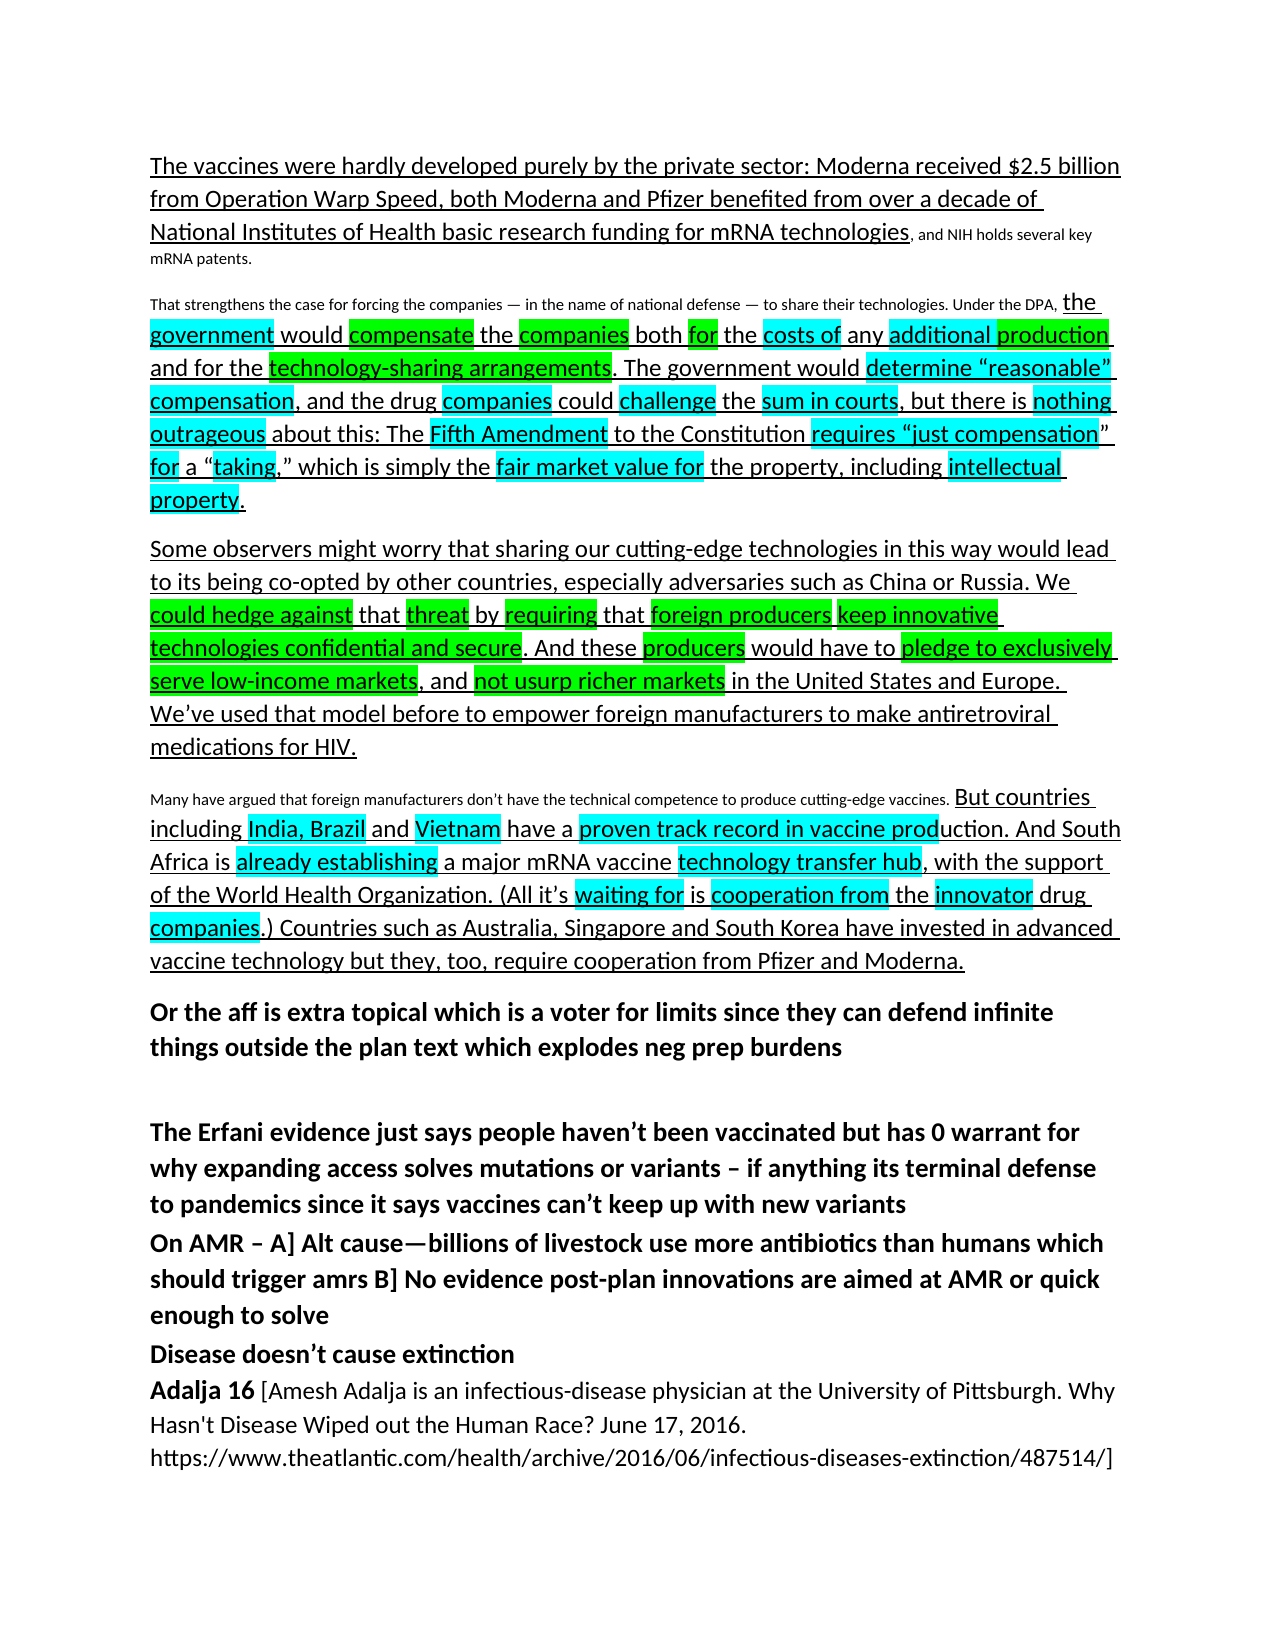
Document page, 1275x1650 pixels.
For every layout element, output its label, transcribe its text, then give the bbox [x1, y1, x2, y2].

text That strengthens the case for forcing the companies — in the name of national defense — to share their technologies. Under the DPA, the government would compensate the companies both for the costs of any additional production and for the technology-sharing arrangements. The government would determine “reasonable” compensation, and the drug companies could challenge the sum in courts, but there is nothing outrageous about this: The Fifth Amendment to the Constitution requires “just compensation” for a “taking,” which is simply the fair market value for the property, including intellectual property. [150, 286, 1125, 514]
text Some observers might worry that sharing our cutting-edge technologies in this way would lead to its being co-opted by other countries, especially adversaries such as China or Russia. We could hedge against that threat by requiring that foreign producers keep innovative technologies confidential and secure. And these producers would have to pledge to exclusively serve low-income markets, and not usurp richer markets in the United States and Europe. We’ve used that model before to empower foreign manufacturers to make antiretroviral medications for HIV. [150, 533, 1125, 762]
text The vaccines were hardly developed purely by the private sector: Moderna received $2.5 billion from Operation Warp Speed, both Moderna and Pfizer benefited from over a decade of National Institutes of Health basic research funding for mRNA technologies, and NIH holds several key mRNA patents. [150, 150, 1125, 268]
subtitle On AMR – A] Alt cause—billions of livestock use more antibiotics than humans which should trigger amrs B] No evidence post-plan innovations are aimed at AMR or quick enough to solve [150, 1227, 1125, 1331]
subtitle The Erfani evidence just says people haven’t been vaccinated but has 0 warrant for why expanding access solves mutations or variants – if anything its terminal defense to pandemics since it says vaccines can’t keep up with new variants [150, 1116, 1125, 1220]
subtitle Disease doesn’t cause extinction [150, 1338, 1125, 1371]
text Many have argued that foreign manufacturers don’t have the technical competence to produce cutting-edge vaccines. But countries including India, Brazil and Vietnam have a proven track record in vaccine production. And South Africa is already establishing a major mRNA vaccine technology transfer hub, with the support of the World Health Organization. (All it’s waiting for is cooperation from the innovator drug companies.) Countries such as Australia, Singapore and South Korea have invested in advanced vaccine technology but they, too, require cooperation from Pfizer and Moderna. [150, 781, 1125, 976]
text Adalja 16 [Amesh Adalja is an infectious-disease physician at the University of Pittsburgh. Why Hasn't Disease Wiped out the Human Race? June 17, 2016. https://www.theatlantic.com/health/archive/2016/06/infectious-diseases-extinction/487514/] [150, 1373, 1125, 1472]
subtitle Or the aff is extra topical which is a voter for limits since they can defend infinite things outside the plan text which explodes neg prep burdens [150, 995, 1125, 1063]
